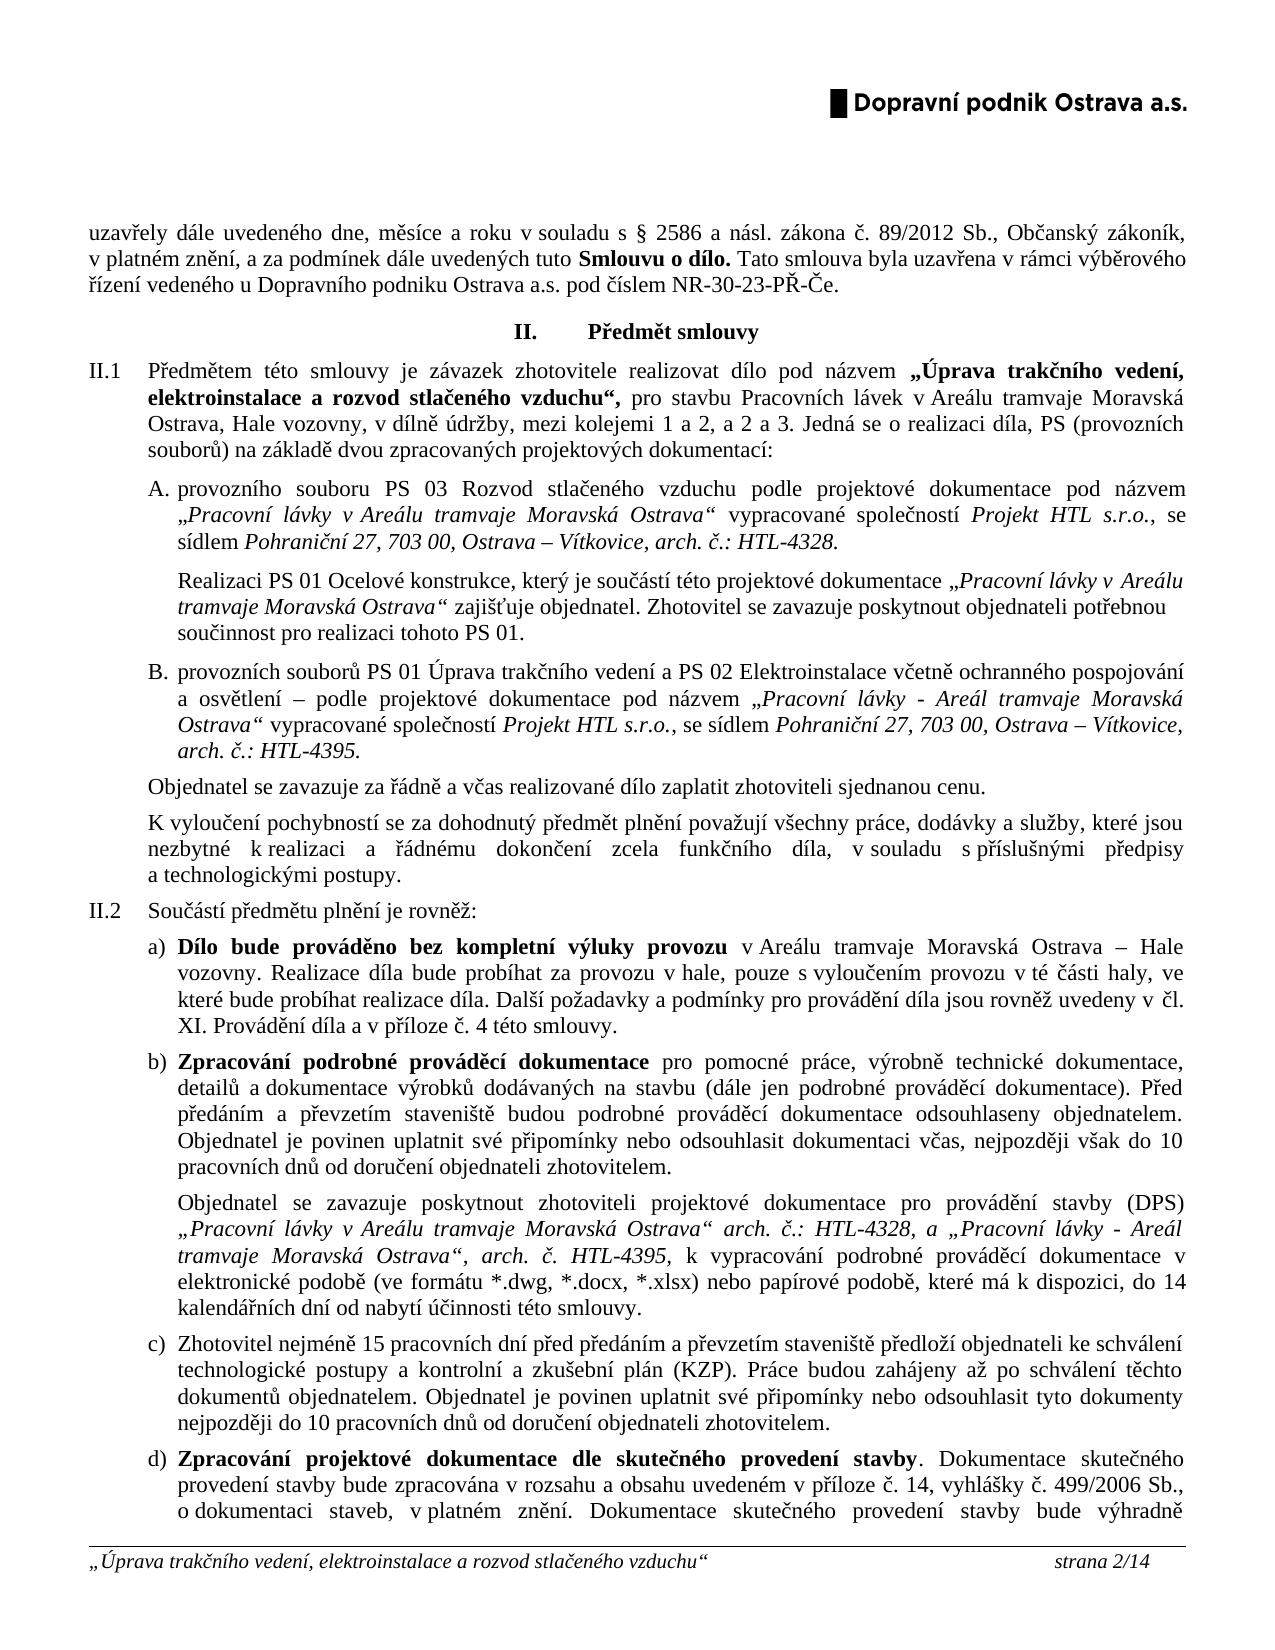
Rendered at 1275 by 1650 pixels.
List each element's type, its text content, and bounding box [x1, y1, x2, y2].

list Zhotovitel nejméně 15 pracovních dní před předáním a převzetím staveniště předloží objednateli ke schválení technologické postupy a kontrolní a zkušební plán (KZP). Práce budou zahájeny až po schválení těchto dokumentů objednatelem. Objednatel je povinen uplatnit své připomínky nebo odsouhlasit tyto dokumenty nejpozději do 10 pracovních dnů od doručení objednateli zhotovitelem. [148, 1330, 1184, 1436]
list Zpracování podrobné prováděcí dokumentace pro pomocné práce, výrobně technické dokumentace, detailů a dokumentace výrobků dodávaných na stavbu (dále jen podrobné prováděcí dokumentace). Před předáním a převzetím staveniště budou podrobné prováděcí dokumentace odsouhlaseny objednatelem. Objednatel je povinen uplatnit své připomínky nebo odsouhlasit dokumentaci včas, nejpozději však do 10 pracovních dnů od doručení objednateli zhotovitelem. [148, 1048, 1184, 1179]
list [148, 1445, 1184, 1524]
list K vyloučení pochybností se za dohodnutý předmět plnění považují všechny práce, dodávky a služby, které jsou nezbytné k realizaci a řádnému dokončení zcela funkčního díla, v souladu s příslušnými předpisy a technologickými postupy. [148, 809, 1184, 888]
list Součástí předmětu plnění je rovněž: [89, 897, 1184, 924]
list Předmětem této smlouvy je závazek zhotovitele realizovat dílo pod názvem „Úprava trakčního vedení, elektroinstalace a rozvod stlačeného vzduchu“, pro stavbu Pracovních lávek v Areálu tramvaje Moravská Ostrava, Hale vozovny, v dílně údržby, mezi kolejemi 1 a 2, a 2 a 3. Jedná se o realizaci díla, PS (provozních souborů) na základě dvou zpracovaných projektových dokumentací: [89, 357, 1184, 463]
list Dílo bude prováděno bez kompletní výluky provozu v Areálu tramvaje Moravská Ostrava – Hale vozovny. Realizace díla bude probíhat za provozu v hale, pouze s vyloučením provozu v té části haly, ve které bude probíhat realizace díla. Další požadavky a podmínky pro provádění díla jsou rovněž uvedeny v čl. XI. Provádění díla a v příloze č. 4 této smlouvy. [148, 933, 1184, 1038]
text uzavřely dále uvedeného dne, měsíce a roku v souladu s § 2586 a násl. zákona č. 89/2012 Sb., Občanský zákoník, v platném znění, a za podmínek dále uvedených tuto Smlouvu o dílo. Tato smlouva byla uzavřena v rámci výběrového řízení vedeného u Dopravního podniku Ostrava a.s. pod číslem NR-30-23-PŘ-Če. [89, 218, 1186, 298]
text Realizaci PS 01 Ocelové konstrukce, který je součástí této projektové dokumentace „Pracovní lávky v Areálu tramvaje Moravská Ostrava“ zajišťuje objednatel. Zhotovitel se zavazuje poskytnout objednateli potřebnou součinnost pro realizaci tohoto PS 01. [177, 567, 1186, 646]
list provozních souborů PS 01 Úprava trakčního vedení a PS 02 Elektroinstalace včetně ochranného pospojování a osvětlení – podle projektové dokumentace pod názvem „Pracovní lávky - Areál tramvaje Moravská Ostrava“ vypracované společností Projekt HTL s.r.o., se sídlem Pohraniční 27, 703 00, Ostrava – Vítkovice, arch. č.: HTL-4395. [148, 658, 1186, 764]
text Objednatel se zavazuje poskytnout zhotoviteli projektové dokumentace pro provádění stavby (DPS) „Pracovní lávky v Areálu tramvaje Moravská Ostrava“ arch. č.: HTL-4328, a „Pracovní lávky - Areál tramvaje Moravská Ostrava“, arch. č. HTL-4395, k vypracování podrobné prováděcí dokumentace v elektronické podobě (ve formátu *.dwg, *.docx, *.xlsx) nebo papírové podobě, které má k dispozici, do 14 kalendářních dní od nabytí účinnosti této smlouvy. [177, 1189, 1186, 1321]
list Objednatel se zavazuje za řádně a včas realizované dílo zaplatit zhotoviteli sjednanou cenu. [148, 773, 1184, 799]
subtitle Předmět smlouvy [89, 318, 1184, 345]
picture [830, 89, 1187, 118]
list provozního souboru PS 03 Rozvod stlačeného vzduchu podle projektové dokumentace pod názvem „Pracovní lávky v Areálu tramvaje Moravská Ostrava“ vypracované společností Projekt HTL s.r.o., se sídlem Pohraniční 27, 703 00, Ostrava – Vítkovice, arch. č.: HTL-4328. [148, 475, 1186, 554]
